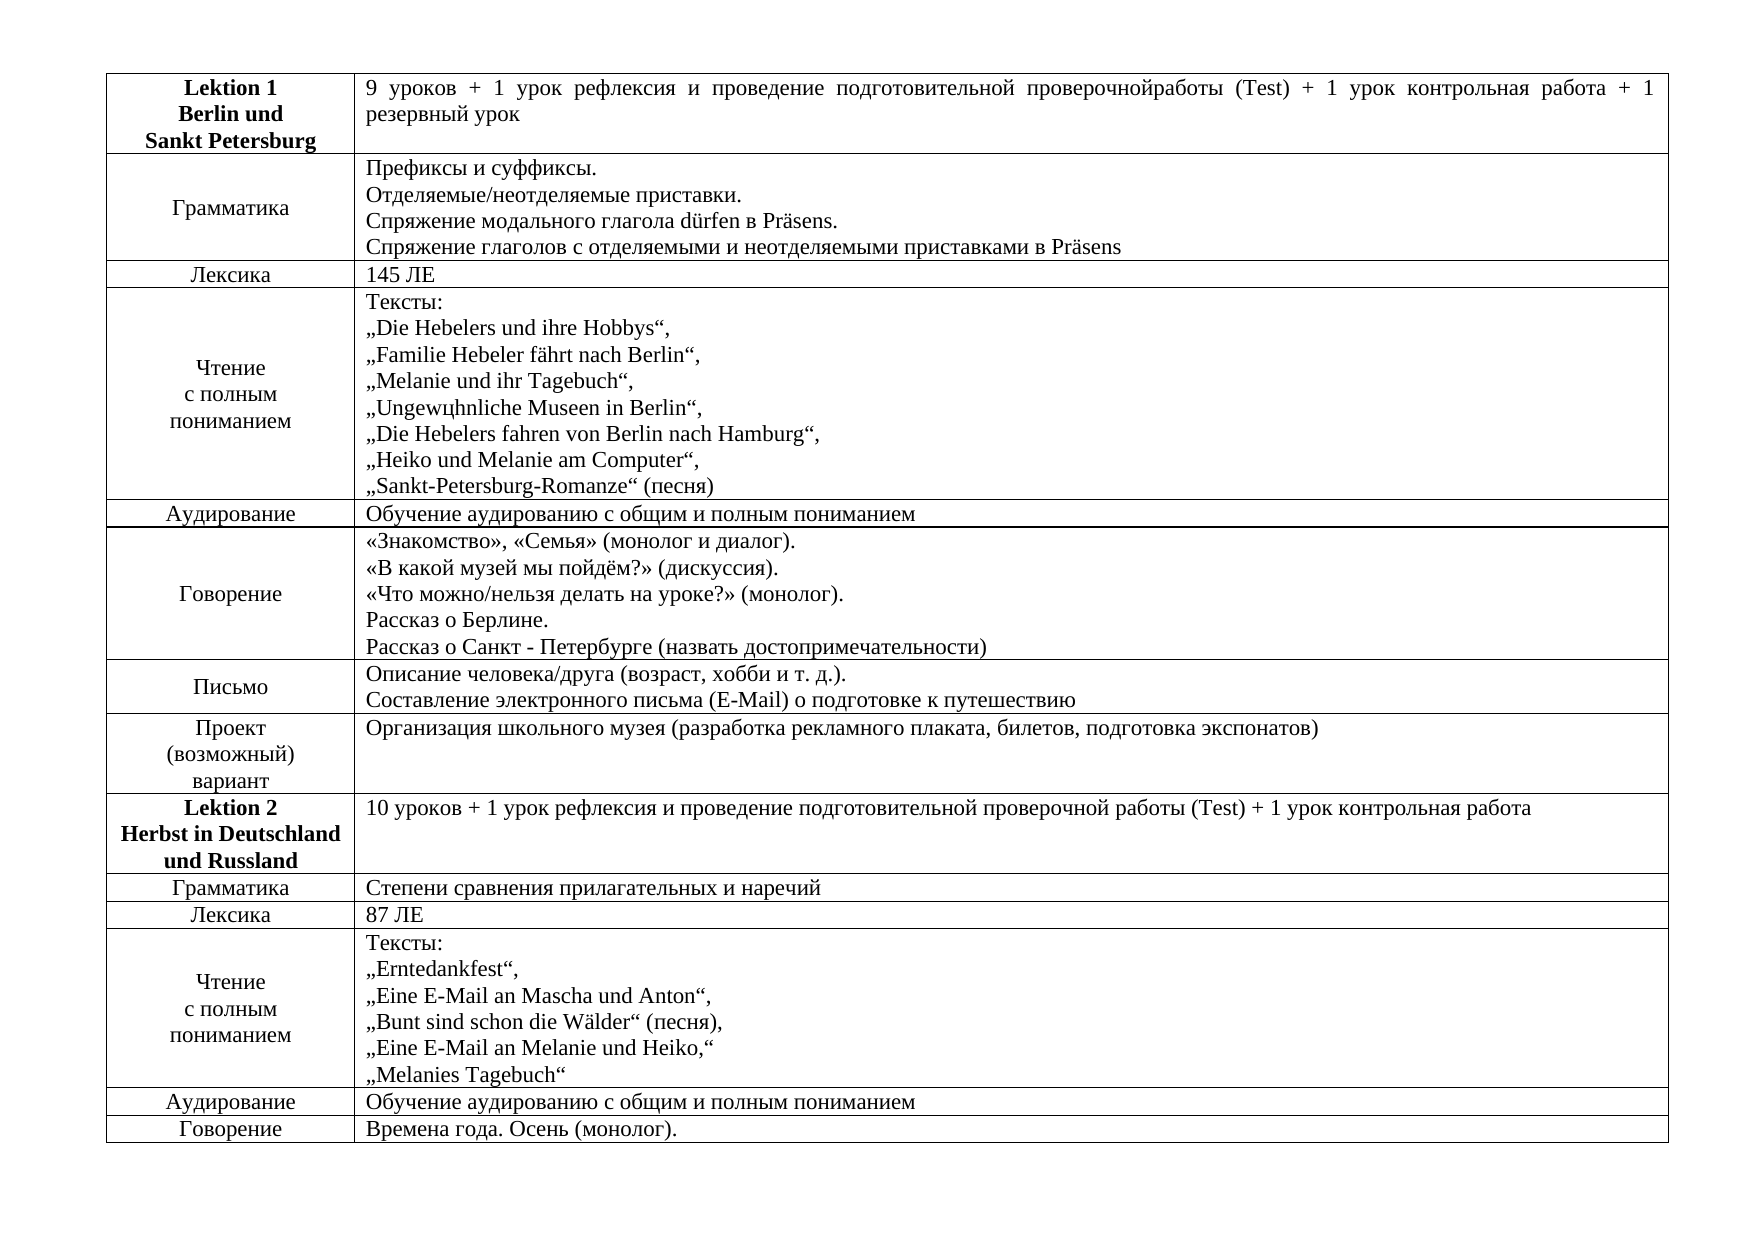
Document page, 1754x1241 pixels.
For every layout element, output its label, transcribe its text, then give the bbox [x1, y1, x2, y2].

table_cell Говорение [107, 528, 354, 659]
table_cell Грамматика [107, 154, 354, 260]
table_cell Тексты: „Erntedankfest“, „Eine E-Mail an Mascha und Anton“, „Bunt sind schon die Wälder“ (песня), „Eine E-Mail an Melanie und Heiko,“ „Melanies Tagebuch“ [355, 929, 1668, 1087]
table_cell Аудирование [107, 500, 354, 526]
table_cell Лексика [107, 261, 354, 287]
table_cell Чтение с полным пониманием [107, 929, 354, 1087]
table_cell Письмо [107, 660, 354, 713]
table_cell Обучение аудированию с общим и полным пониманием [355, 1088, 1668, 1114]
table_cell Обучение аудированию с общим и полным пониманием [355, 500, 1668, 526]
table_cell 87 ЛЕ [355, 902, 1668, 928]
table_cell Лексика [107, 902, 354, 928]
table_cell «Знакомство», «Семья» (монолог и диалог). «В какой музей мы пойдём?» (дискуссия). «Что можно/нельзя делать на уроке?» (монолог). Рассказ о Берлине. Рассказ о Санкт - Петербурге (назвать достопримечательности) [355, 528, 1668, 659]
table_cell Чтение с полным пониманием [107, 288, 354, 499]
table_cell Организация школьного музея (разработка рекламного плаката, билетов, подготовка экспонатов) [355, 714, 1668, 793]
table_cell 145 ЛЕ [355, 261, 1668, 287]
table_cell Описание человека/друга (возраст, хобби и т. д.). Составление электронного письма (E-Mail) о подготовке к путешествию [355, 660, 1668, 713]
table_cell Тексты: „Die Hebelers und ihre Hobbys“, „Familie Hebeler fährt nach Berlin“, „Melanie und ihr Tagebuch“, „Ungewцhnliche Museen in Berlin“, „Die Hebelers fahren von Berlin nach Hamburg“, „Heiko und Melanie am Computer“, „Sankt-Petersburg-Romanze“ (песня) [355, 288, 1668, 499]
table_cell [355, 1116, 1668, 1142]
table_cell Проект (возможный) вариант [107, 714, 354, 793]
table_cell Аудирование [107, 1088, 354, 1114]
table_cell Степени сравнения прилагательных и наречий [355, 874, 1668, 901]
table_cell 10 уроков + 1 урок рефлексия и проведение подготовительной проверочной работы (Test) + 1 урок контрольная работа [355, 794, 1668, 873]
table_cell Префиксы и суффиксы. Отделяемые/неотделяемые приставки. Спряжение модального глагола dürfen в Präsens. Спряжение глаголов с отделяемыми и неотделяемыми приставками в Präsens [355, 154, 1668, 260]
table_cell Lektion 2 Herbst in Deutschland und Russland [107, 794, 354, 873]
table_cell Грамматика [107, 874, 354, 901]
table_header 9 уроков + 1 урок рефлексия и проведение подготовительной проверочнойработы (Test) + 1 урок контрольная работа + 1 резервный урок [355, 74, 1668, 153]
table_cell Говорение [107, 1116, 354, 1142]
table_header Lektion 1 Berlin und Sankt Petersburg [107, 74, 354, 153]
